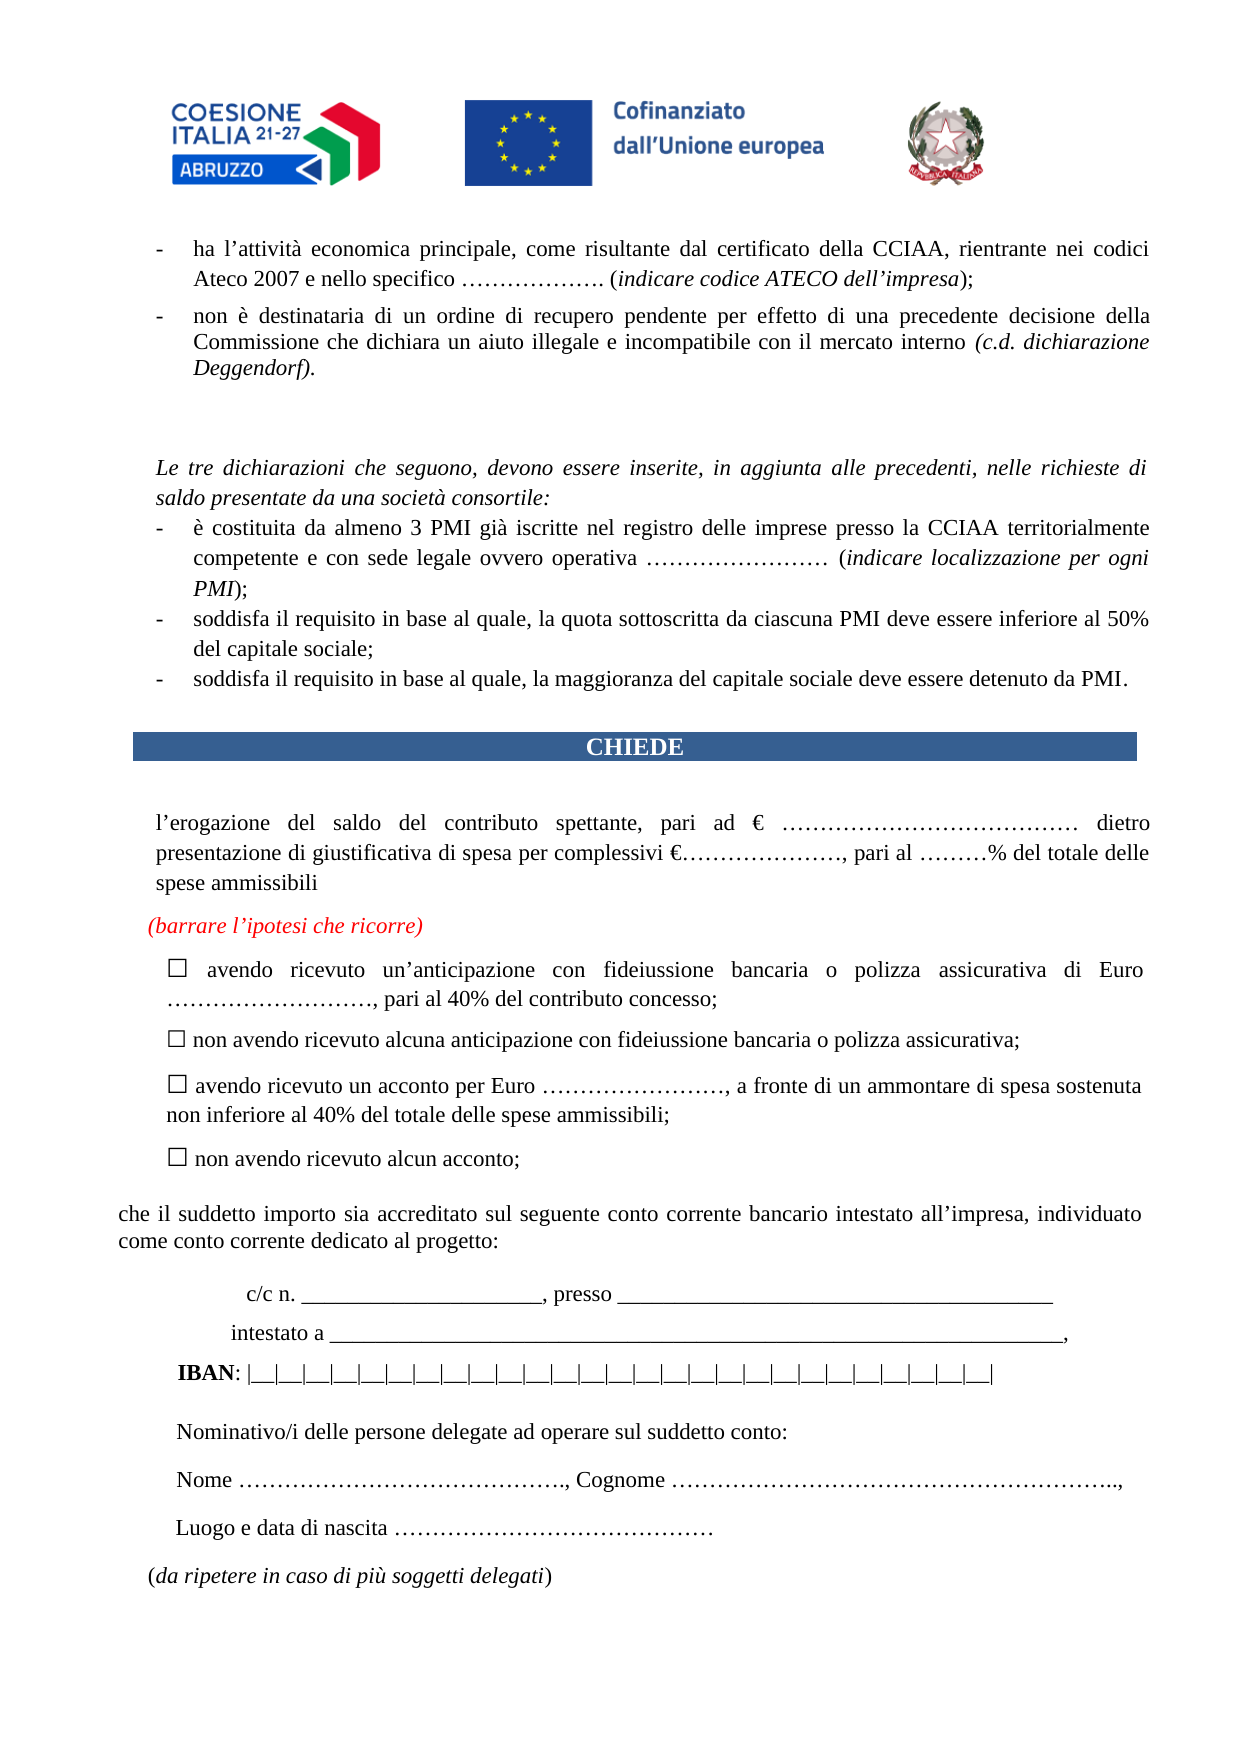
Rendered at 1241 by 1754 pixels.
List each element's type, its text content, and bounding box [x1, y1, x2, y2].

list soddisfa il requisito in base al quale, la maggioranza del capitale sociale deve essere detenuto da PMI. [156, 665, 1152, 692]
text (barrare l’ipotesi che ricorre) [148, 912, 1144, 938]
text non avendo ricevuto alcun acconto; [166, 1140, 1144, 1174]
text Nominativo/i delle persone delegate ad operare sul suddetto conto: [118, 1411, 1152, 1447]
text Luogo e data di nascita …………………………………… [118, 1507, 1152, 1542]
text (da ripetere in caso di più soggetti delegati) [118, 1555, 1152, 1590]
text avendo ricevuto un acconto per Euro ……………………, a fronte di un ammontare di spesa sostenuta non inferiore al 40% del totale delle spese ammissibili; [166, 1067, 1144, 1128]
text avendo ricevuto un’anticipazione con fideiussione bancaria o polizza assicurativa di Euro ………………………, pari al 40% del contributo concesso; [166, 951, 1144, 1011]
list l’erogazione del saldo del contributo spettante, pari ad € ………………………………… dietro presentazione di giustificativa di spesa per complessivi €…………………, pari al ………% del totale delle spese ammissibili [156, 808, 1152, 895]
list non è destinataria di un ordine di recupero pendente per effetto di una precedente decisione della Commissione che dichiara un aiuto illegale e incompatibile con il mercato interno (c.d. dichiarazione Deggendorf). [156, 302, 1152, 381]
list ha l’attività economica principale, come risultante dal certificato della CCIAA, rientrante nei codici Ateco 2007 e nello specifico ………………. (indicare codice ATECO dell’impresa); [156, 235, 1152, 292]
table_header CHIEDE [133, 732, 1137, 761]
list soddisfa il requisito in base al quale, la quota sottoscritta da ciascuna PMI deve essere inferiore al 50% del capitale sociale; [156, 605, 1152, 661]
list è costituita da almeno 3 PMI già iscritte nel registro delle imprese presso la CCIAA territorialmente competente e con sede legale ovvero operativa …………………… (indicare localizzazione per ogni PMI); [156, 514, 1152, 601]
list intestato a ________________________________________________________________, [148, 1319, 1152, 1345]
text che il suddetto importo sia accreditato sul seguente conto corrente bancario intestato all’impresa, individuato come conto corrente dedicato al progetto: [118, 1201, 1144, 1253]
list IBAN: |__|__|__|__|__|__|__|__|__|__|__|__|__|__|__|__|__|__|__|__|__|__|__|__|__|__|__| [177, 1358, 1144, 1385]
list Le tre dichiarazioni che seguono, devono essere inserite, in aggiunta alle precedenti, nelle richieste di saldo presentate da una società consortile: [156, 454, 1152, 510]
list c/c n. _____________________, presso ______________________________________ [148, 1279, 1152, 1306]
text non avendo ricevuto alcuna anticipazione con fideiussione bancaria o polizza assicurativa; [166, 1023, 1144, 1055]
text Nome ……………………………………., Cognome ………………………………………………….., [118, 1459, 1152, 1494]
picture [128, 73, 1035, 211]
